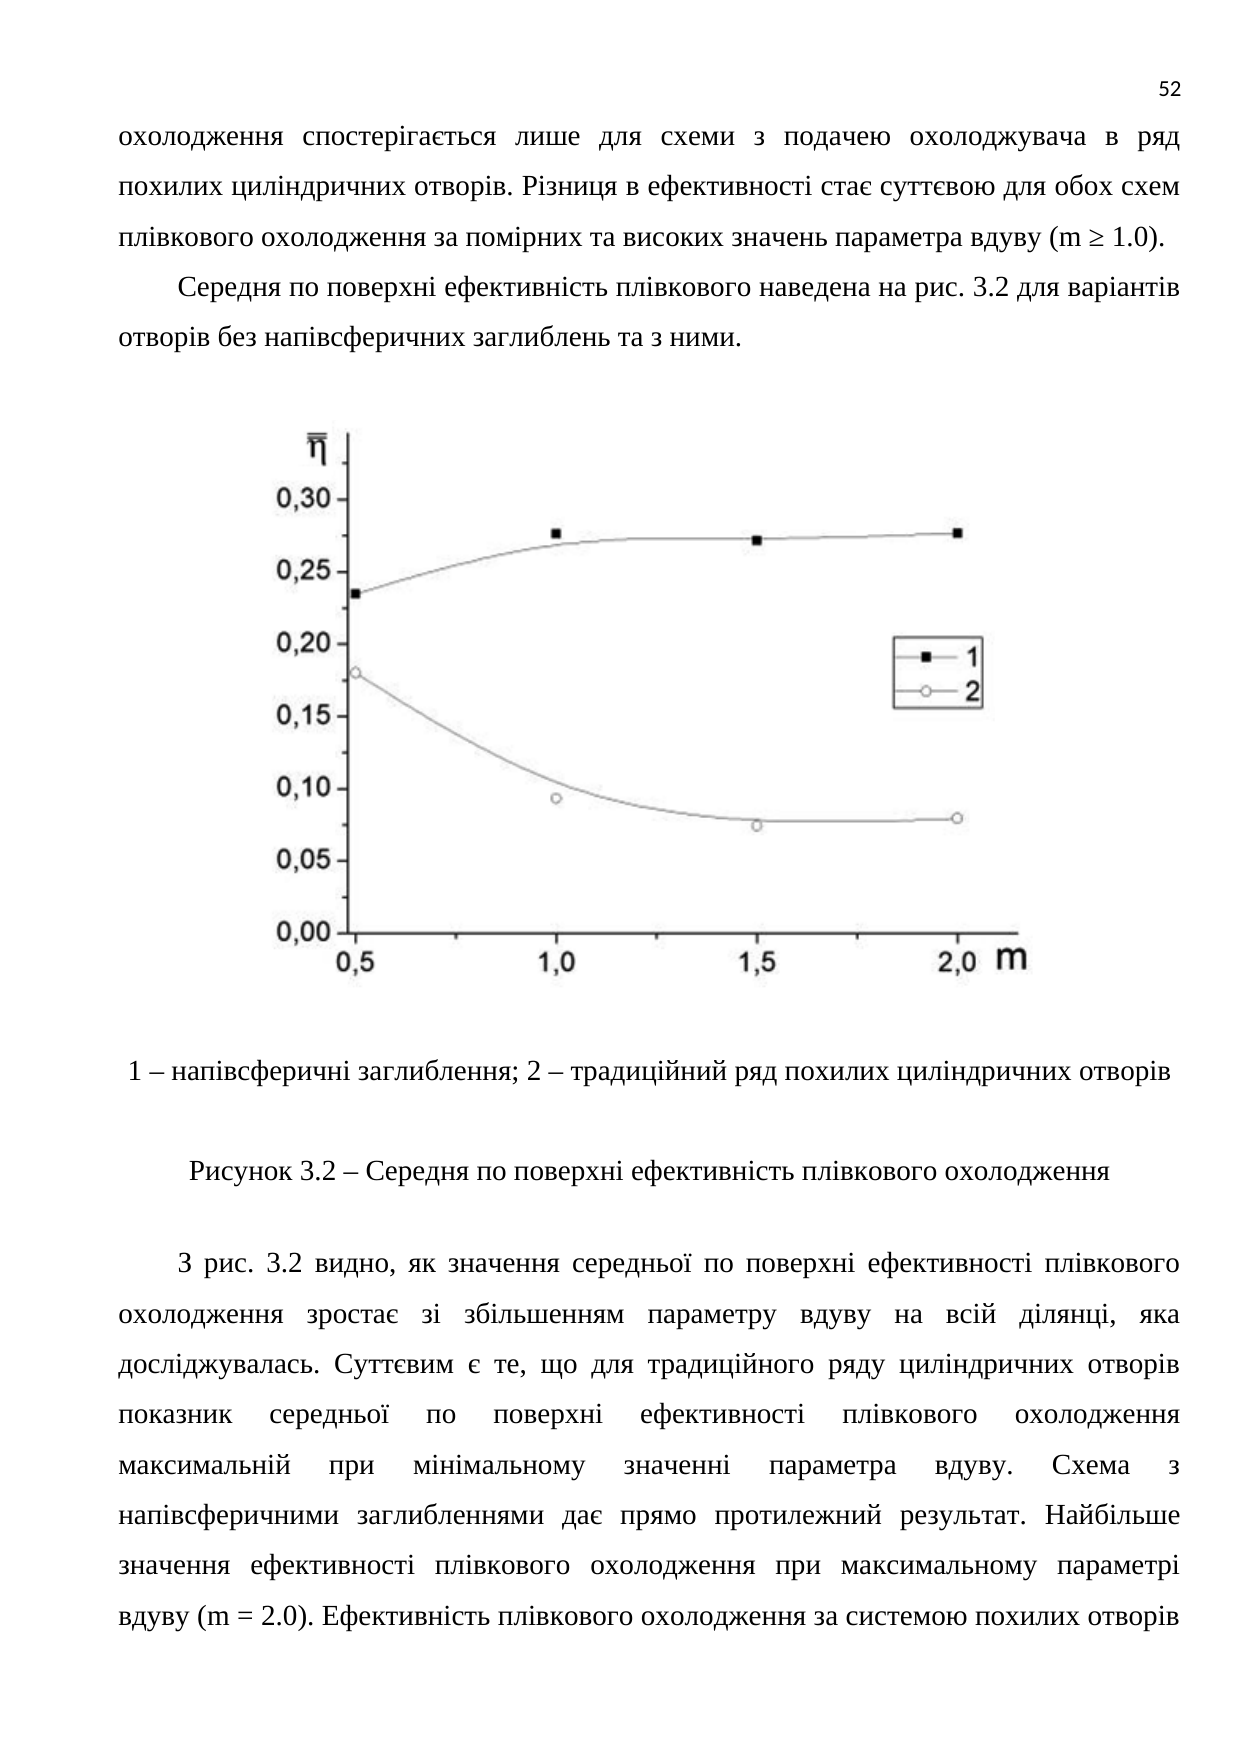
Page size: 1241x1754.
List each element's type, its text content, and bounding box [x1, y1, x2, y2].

text 1 – напівсферичні заглиблення; 2 – традиційний ряд похилих циліндричних отворів [118, 1053, 1181, 1086]
text Рисунок 3.2 – Середня по поверхні ефективність плівкового охолодження [118, 1153, 1181, 1187]
text Середня по поверхні ефективність плівкового наведена на рис. 3.2 для варіантів отворів без напівсферичних заглиблень та з ними. [118, 269, 1181, 353]
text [118, 1246, 1181, 1631]
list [118, 118, 1181, 252]
picture [263, 420, 1036, 989]
